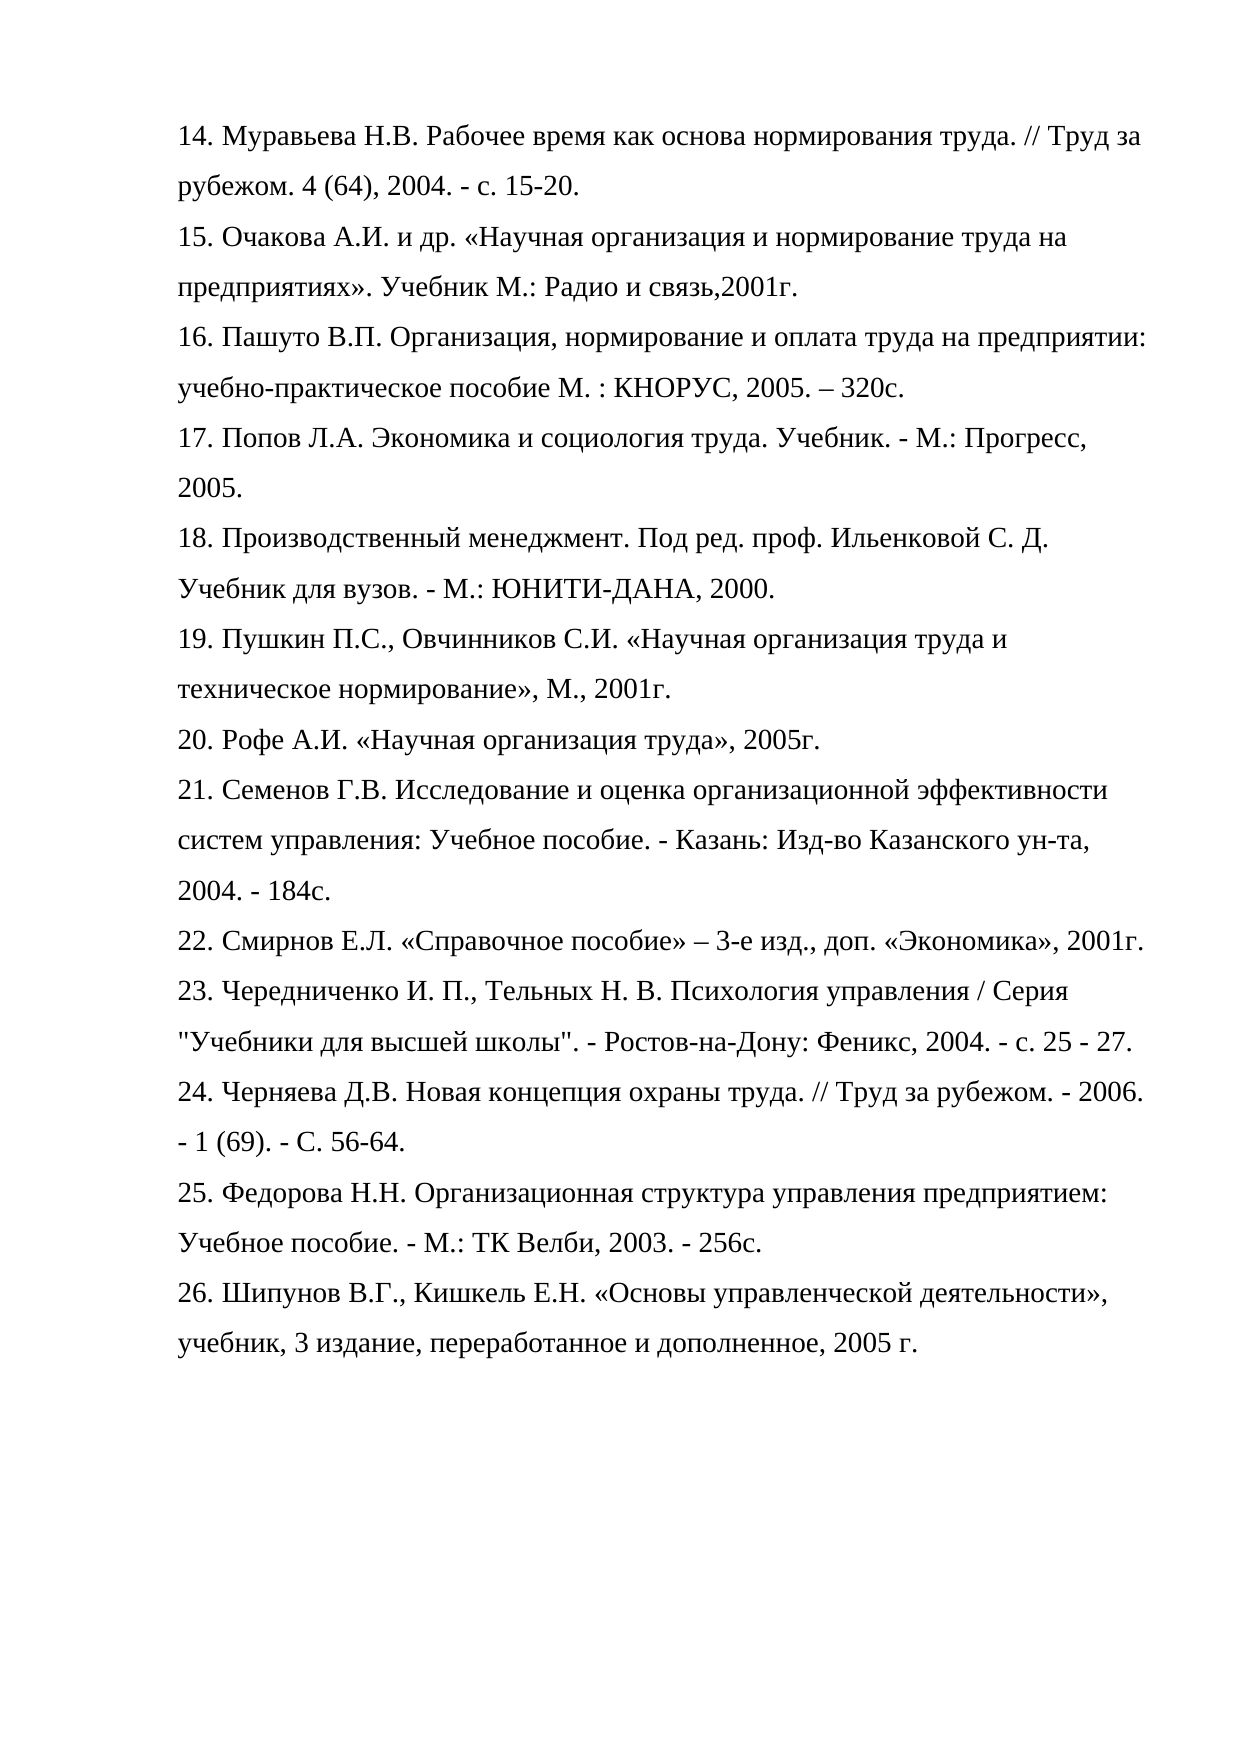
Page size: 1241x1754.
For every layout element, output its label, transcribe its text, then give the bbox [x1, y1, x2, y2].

list Муравьева Н.В. Рабочее время как основа нормирования труда. // Труд за рубежом. 4 (64), 2004. - с. 15-20. [177, 118, 1152, 202]
list Семенов Г.В. Исследование и оценка организационной эффективности систем управления: Учебное пособие. - Казань: Изд-во Казанского ун-та, 2004. - 184с. [177, 772, 1152, 906]
list Пашуто В.П. Организация, нормирование и оплата труда на предприятии: учебно-практическое пособие М. : КНОРУС, 2005. – 320с. [177, 319, 1152, 403]
list Черняева Д.В. Новая концепция охраны труда. // Труд за рубежом. - 2006. - 1 (69). - С. 56-64. [177, 1074, 1152, 1158]
list Производственный менеджмент. Под ред. проф. Ильенковой С. Д. Учебник для вузов. - М.: ЮНИТИ-ДАНА, 2000. [177, 521, 1152, 604]
list Рофе А.И. «Научная организация труда», 2005г. [177, 722, 1152, 755]
list Попов Л.А. Экономика и социология труда. Учебник. - М.: Прогресс, 2005. [177, 420, 1152, 504]
list Смирнов Е.Л. «Справочное пособие» – 3-е изд., доп. «Экономика», 2001г. [177, 923, 1152, 957]
list Очакова А.И. и др. «Научная организация и нормирование труда на предприятиях». Учебник М.: Радио и связь,2001г. [177, 219, 1152, 303]
list Чередниченко И. П., Тельных Н. В. Психология управления / Серия "Учебники для высшей школы". - Ростов-на-Дону: Феникс, 2004. - с. 25 - 27. [177, 973, 1152, 1057]
list Шипунов В.Г., Кишкель Е.Н. «Основы управленческой деятельности», учебник, 3 издание, переработанное и дополненное, 2005 г. [177, 1275, 1152, 1359]
list Федорова Н.Н. Организационная структура управления предприятием: Учебное пособие. - М.: ТК Велби, 2003. - 256с. [177, 1175, 1152, 1258]
list Пушкин П.С., Овчинников С.И. «Научная организация труда и техническое нормирование», М., 2001г. [177, 621, 1152, 705]
